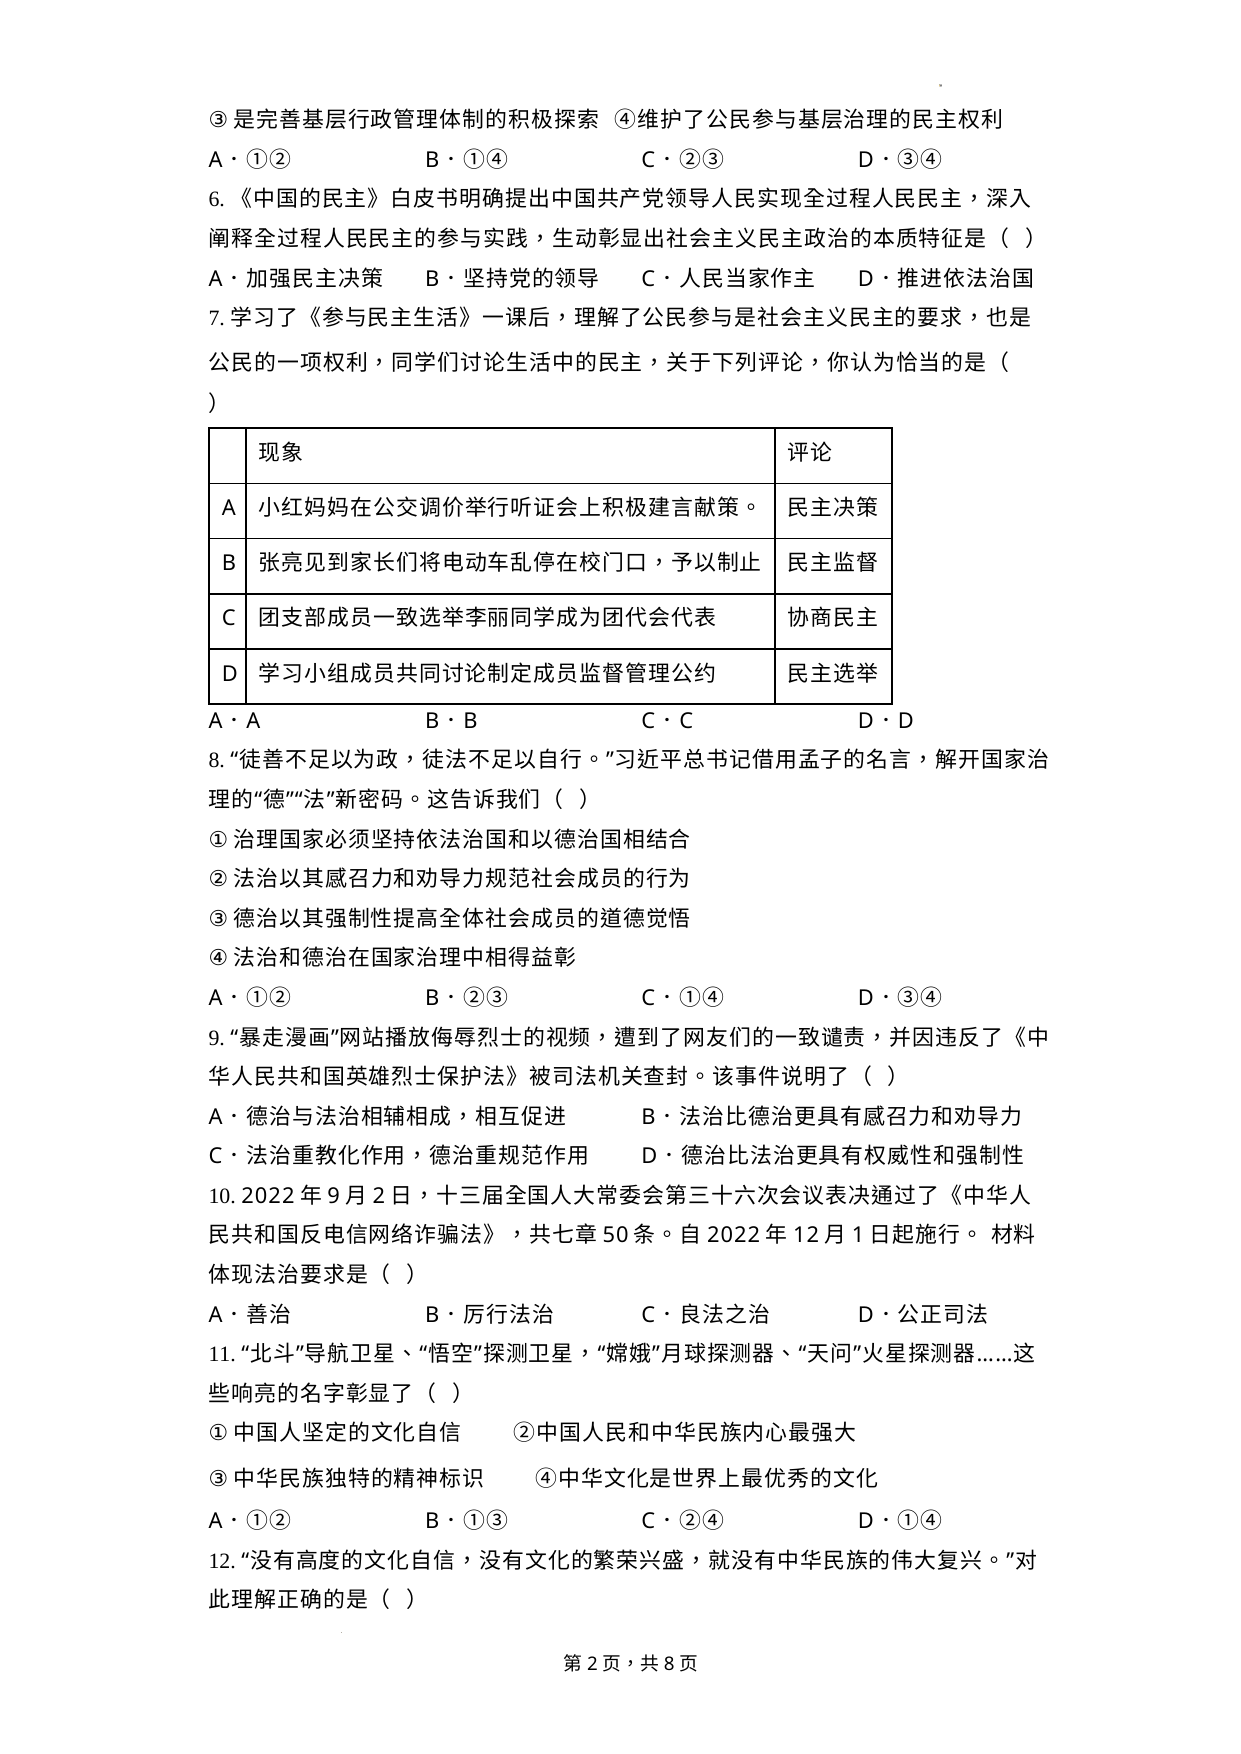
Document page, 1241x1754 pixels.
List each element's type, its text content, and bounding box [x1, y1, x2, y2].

table_cell B [210, 539, 245, 593]
text ③中华民族独特的精神标识 ④中华文化是世界上最优秀的文化 [208, 1457, 1053, 1493]
text A．A B．B C．C D．D [208, 705, 1053, 735]
text A．①② B．①④ C．②③ D．③④ [208, 144, 1053, 173]
text A．德治与法治相辅相成，相互促进 B．法治比德治更具有感召力和劝导力 [208, 1101, 1053, 1131]
text ④法治和德治在国家治理中相得益彰 [208, 942, 1053, 972]
table_cell 民主选举 [776, 650, 891, 703]
text ①治理国家必须坚持依法治国和以德治国相结合 [208, 824, 1053, 853]
table_cell 民主监督 [776, 539, 891, 593]
text 11. “北斗”导航卫星、“悟空”探测卫星，“嫦娥”月球探测器、“天问”火星探测器……这些响亮的名字彰显了（ ） [208, 1338, 1053, 1408]
text C．法治重教化作用，德治重规范作用 D．德治比法治更具有权威性和强制性 [208, 1140, 1053, 1170]
text ①中国人坚定的文化自信 ②中国人民和中华民族内心最强大 [208, 1417, 1053, 1447]
text 8. “徒善不足以为政，徒法不足以自行。”习近平总书记借用孟子的名言，解开国家治理的“德”“法”新密码。这告诉我们（ ） [208, 744, 1053, 814]
table_cell 协商民主 [776, 595, 891, 648]
text 6. 《中国的民主》白皮书明确提出中国共产党领导人民实现全过程人民民主，深入阐释全过程人民民主的参与实践，生动彰显出社会主义民主政治的本质特征是（ ） [208, 183, 1053, 253]
table_cell 民主决策 [776, 484, 891, 538]
table_header 评论 [776, 429, 891, 482]
text ②法治以其感召力和劝导力规范社会成员的行为 [208, 863, 1053, 893]
text 10. 2022年9月2日，十三届全国人大常委会第三十六次会议表决通过了《中华人民共和国反电信网络诈骗法》，共七章50条。自2022年12月1日起施行。 材料体现法治要求是（ ） [208, 1180, 1053, 1289]
table_cell 张亮见到家长们将电动车乱停在校门口，予以制止 [247, 539, 774, 593]
table_cell A [210, 484, 245, 538]
text A．①② B．①③ C．②④ D．①④ [208, 1505, 1053, 1535]
table_cell 学习小组成员共同讨论制定成员监督管理公约 [247, 650, 774, 703]
text A．善治 B．厉行法治 C．良法之治 D．公正司法 [208, 1299, 1053, 1328]
text A．①② B．②③ C．①④ D．③④ [208, 982, 1053, 1012]
table_cell D [210, 650, 245, 703]
text 7. 学习了《参与民主生活》一课后，理解了公民参与是社会主义民主的要求，也是公民的一项权利，同学们讨论生活中的民主，关于下列评论，你认为恰当的是（ ） [208, 302, 1053, 417]
table_header 现象 [247, 429, 774, 482]
table_header [210, 429, 245, 482]
table_cell 团支部成员一致选举李丽同学成为团代会代表 [247, 595, 774, 648]
text ③是完善基层行政管理体制的积极探索 ④维护了公民参与基层治理的民主权利 [208, 104, 1053, 134]
text 9. “暴走漫画”网站播放侮辱烈士的视频，遭到了网友们的一致谴责，并因违反了《中华人民共和国英雄烈士保护法》被司法机关查封。该事件说明了（ ） [208, 1022, 1053, 1091]
table_cell C [210, 595, 245, 648]
table_cell 小红妈妈在公交调价举行听证会上积极建言献策。 [247, 484, 774, 538]
text ③德治以其强制性提高全体社会成员的道德觉悟 [208, 903, 1053, 933]
text A．加强民主决策 B．坚持党的领导 C．人民当家作主 D．推进依法治国 [208, 262, 1053, 292]
text 12. “没有高度的文化自信，没有文化的繁荣兴盛，就没有中华民族的伟大复兴。”对此理解正确的是（ ） [208, 1545, 1053, 1614]
